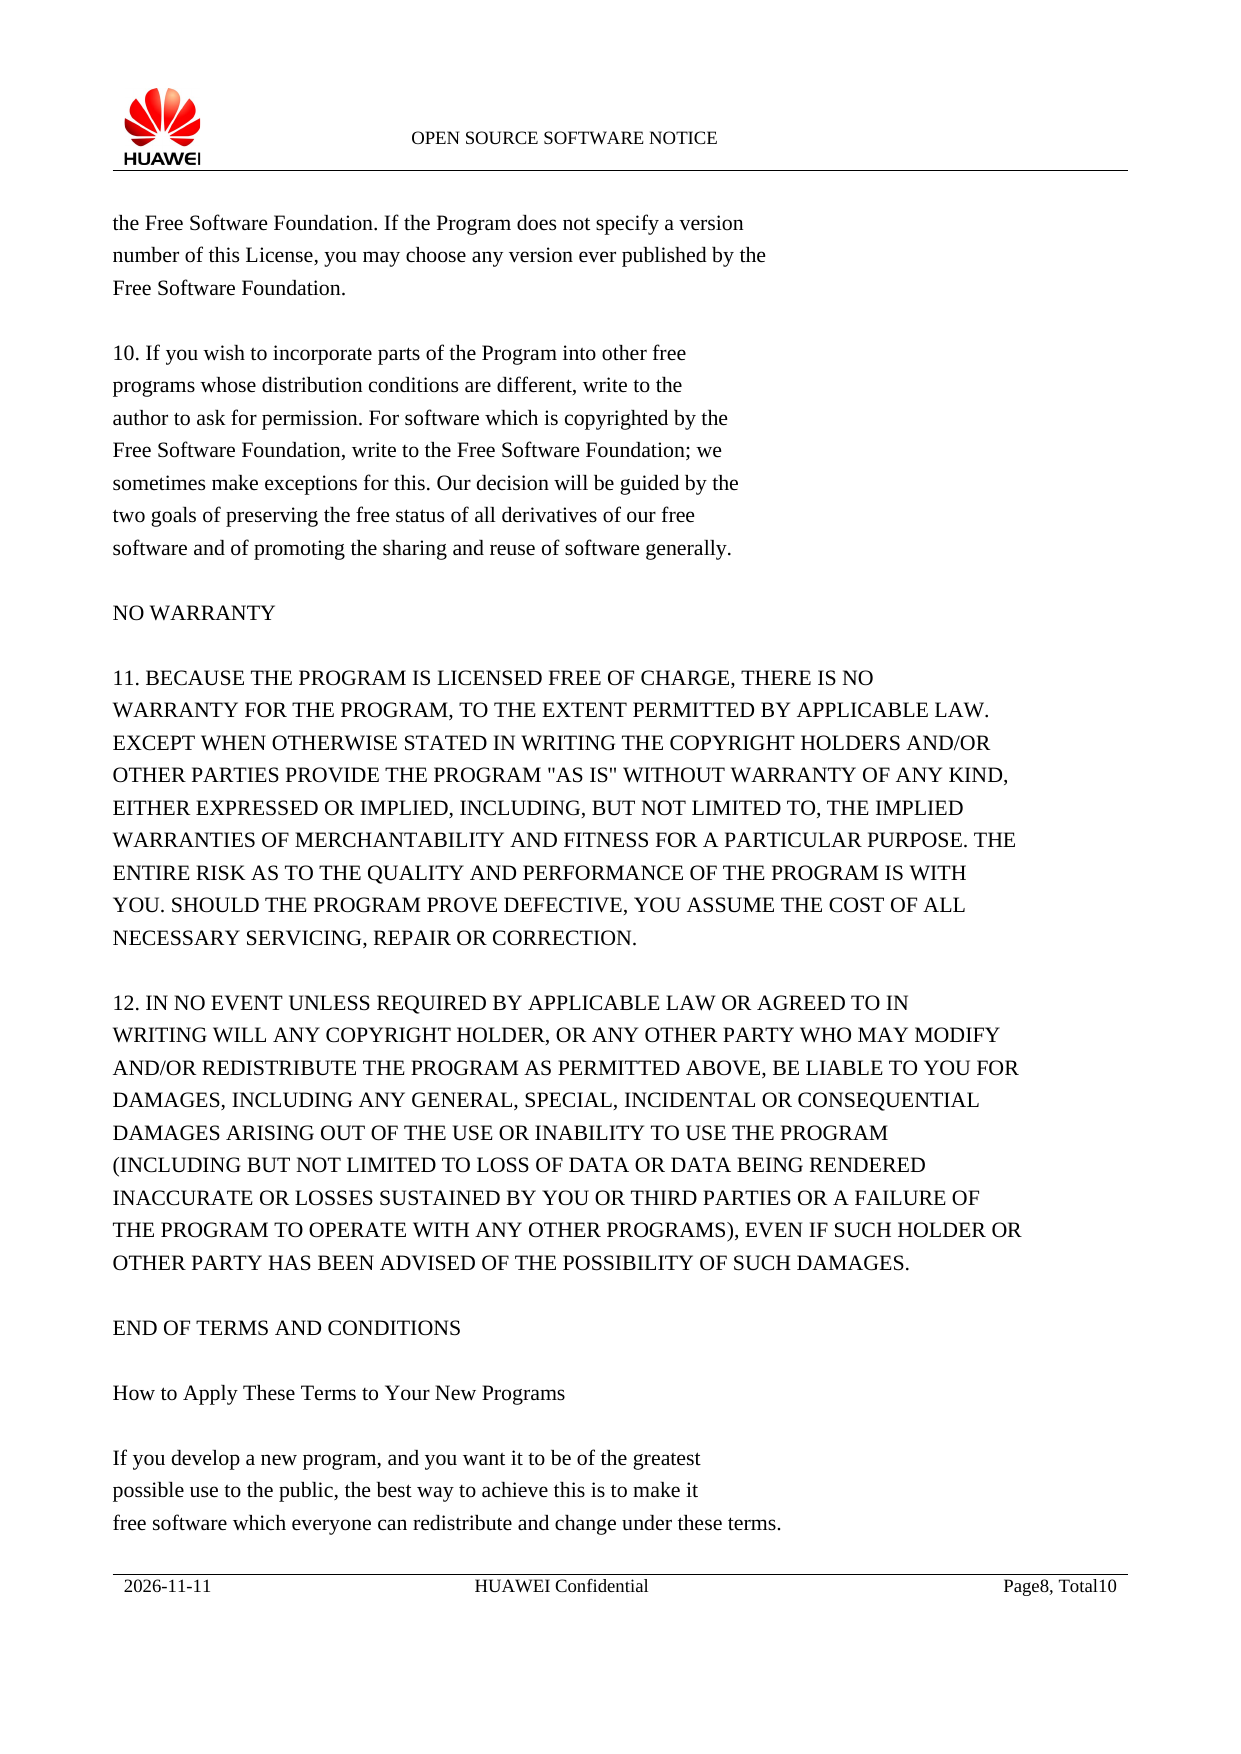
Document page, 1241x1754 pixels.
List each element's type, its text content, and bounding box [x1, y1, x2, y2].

picture [124, 88, 201, 165]
